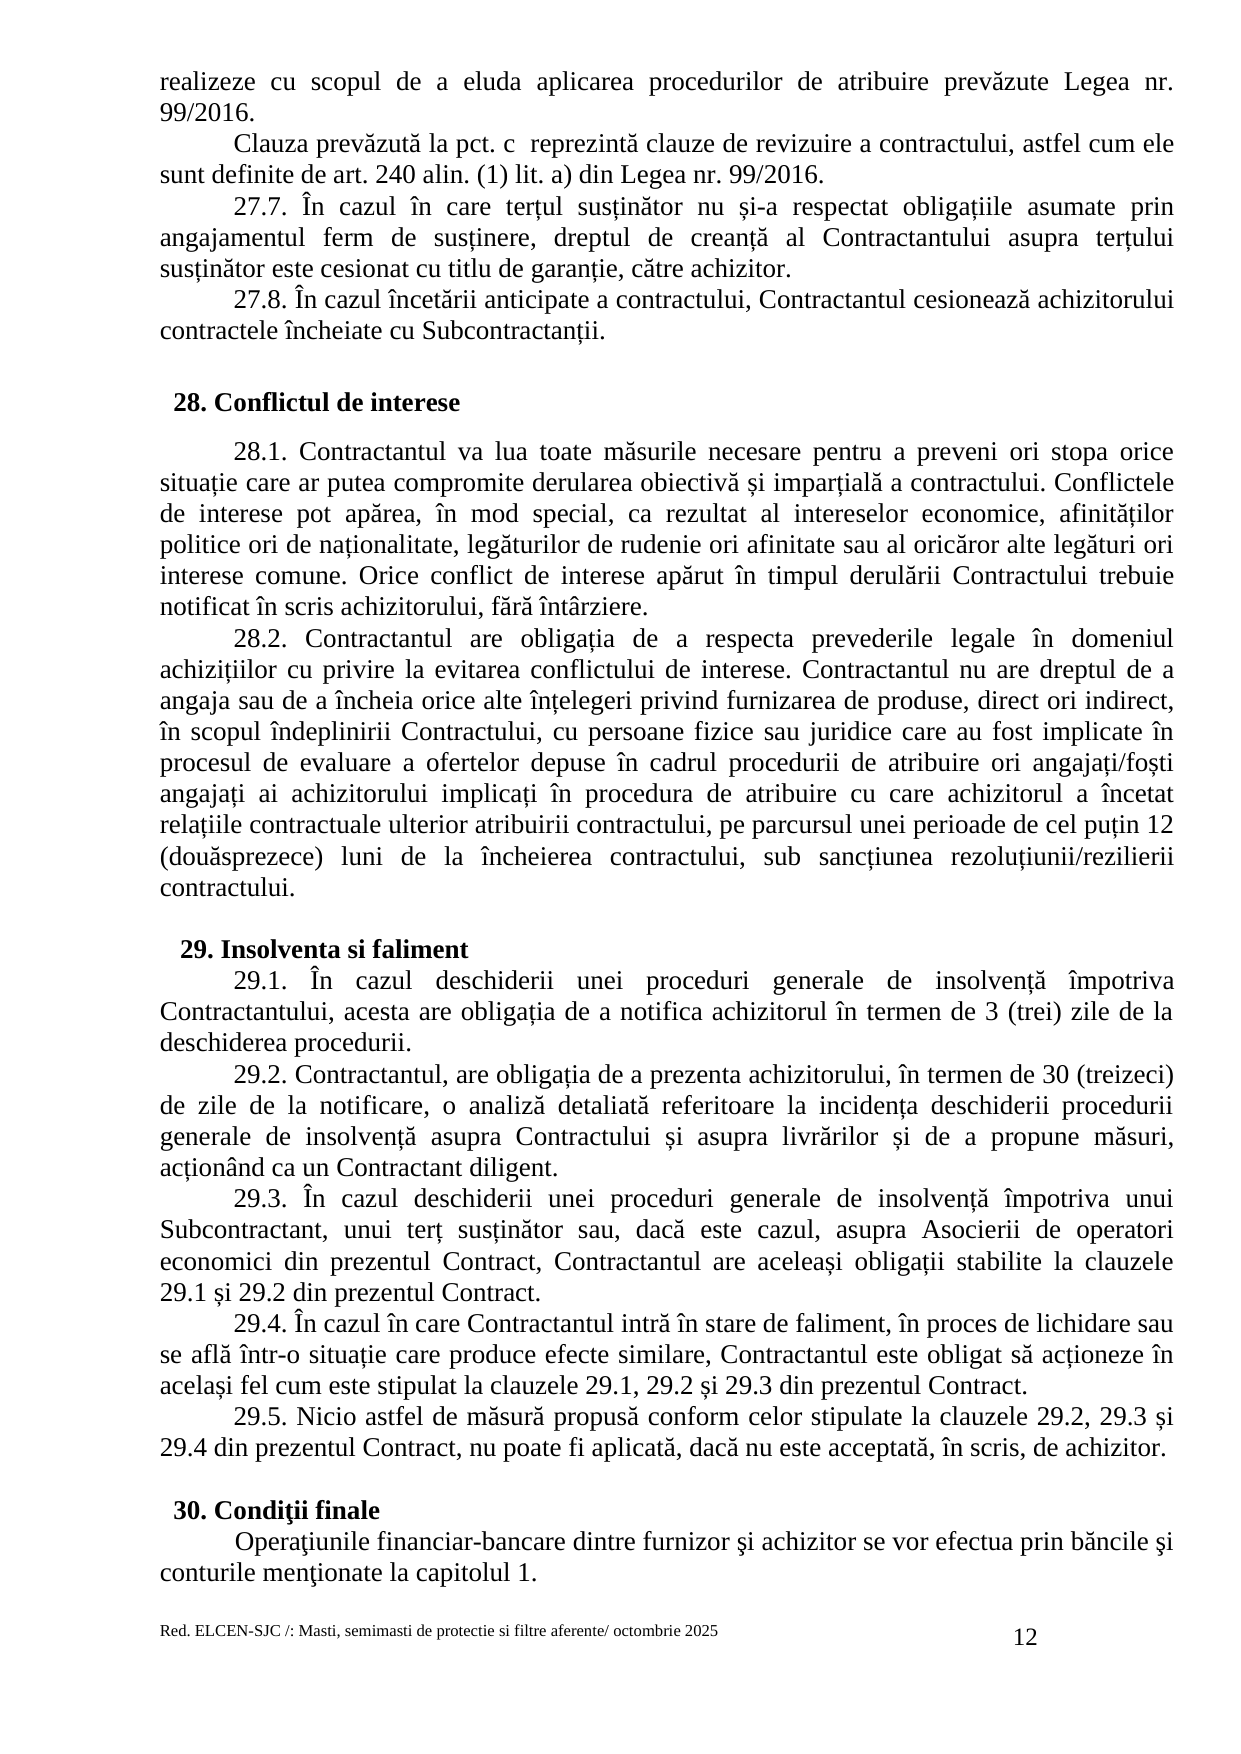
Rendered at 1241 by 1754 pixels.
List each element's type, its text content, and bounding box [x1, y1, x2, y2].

list 29.2. Contractantul, are obligația de a prezenta achizitorului, în termen de 30 (treizeci) de zile de la notificare, o analiză detaliată referitoare la incidența deschiderii procedurii generale de insolvență asupra Contractului și asupra livrărilor și de a propune măsuri, acționând ca un Contractant diligent. [159, 1058, 1175, 1182]
list 29.1. În cazul deschiderii unei proceduri generale de insolvență împotriva Contractantului, acesta are obligația de a notifica achizitorul în termen de 3 (trei) zile de la deschiderea procedurii. [159, 964, 1175, 1058]
text Clauza prevăzută la pct. c reprezintă clauze de revizuire a contractului, astfel cum ele sunt definite de art. 240 alin. (1) lit. a) din Legea nr. 99/2016. [159, 127, 1175, 189]
list 29.5. Nicio astfel de măsură propusă conform celor stipulate la clauzele 29.2, 29.3 și 29.4 din prezentul Contract, nu poate fi aplicată, dacă nu este acceptată, în scris, de achizitor. [159, 1400, 1175, 1463]
text Operaţiunile financiar-bancare dintre furnizor şi achizitor se vor efectua prin băncile şi conturile menţionate la capitolul 1. [159, 1525, 1175, 1587]
list 29.3. În cazul deschiderii unei proceduri generale de insolvență împotriva unui Subcontractant, unui terț susținător sau, dacă este cazul, asupra Asocierii de operatori economici din prezentul Contract, Contractantul are aceleași obligații stabilite la clauzele 29.1 și 29.2 din prezentul Contract. [159, 1182, 1175, 1307]
list 28.2. Contractantul are obligația de a respecta prevederile legale în domeniul achizițiilor cu privire la evitarea conflictului de interese. Contractantul nu are dreptul de a angaja sau de a încheia orice alte înțelegeri privind furnizarea de produse, direct ori indirect, în scopul îndeplinirii Contractului, cu persoane fizice sau juridice care au fost implicate în procesul de evaluare a ofertelor depuse în cadrul procedurii de atribuire ori angajați/foști angajați ai achizitorului implicați în procedura de atribuire cu care achizitorul a încetat relațiile contractuale ulterior atribuirii contractului, pe parcursul unei perioade de cel puțin 12 (douăsprezece) luni de la încheierea contractului, sub sancțiunea rezoluțiunii/rezilierii contractului. [159, 622, 1175, 902]
text 27.7. În cazul în care terțul susținător nu și-a respectat obligațiile asumate prin angajamentul ferm de susținere, dreptul de creanță al Contractantului asupra terțului susținător este cesionat cu titlu de garanție, către achizitor. [159, 189, 1175, 283]
text 27.8. În cazul încetării anticipate a contractului, Contractantul cesionează achizitorului contractele încheiate cu Subcontractanții. [159, 283, 1175, 345]
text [159, 65, 1175, 127]
list 28.1. Contractantul va lua toate măsurile necesare pentru a preveni ori stopa orice situație care ar putea compromite derularea obiectivă și imparțială a contractului. Conflictele de interese pot apărea, în mod special, ca rezultat al intereselor economice, afinităților politice ori de naționalitate, legăturilor de rudenie ori afinitate sau al oricăror alte legături ori interese comune. Orice conflict de interese apărut în timpul derulării Contractului trebuie notificat în scris achizitorului, fără întârziere. [159, 435, 1175, 622]
text 30. Condiţii finale [159, 1494, 1175, 1525]
list 28. Conflictul de interese [159, 387, 1175, 418]
text 29. Insolventa si faliment [159, 933, 1175, 964]
list 29.4. În cazul în care Contractantul intră în stare de faliment, în proces de lichidare sau se află într-o situație care produce efecte similare, Contractantul este obligat să acționeze în același fel cum este stipulat la clauzele 29.1, 29.2 și 29.3 din prezentul Contract. [159, 1307, 1175, 1400]
